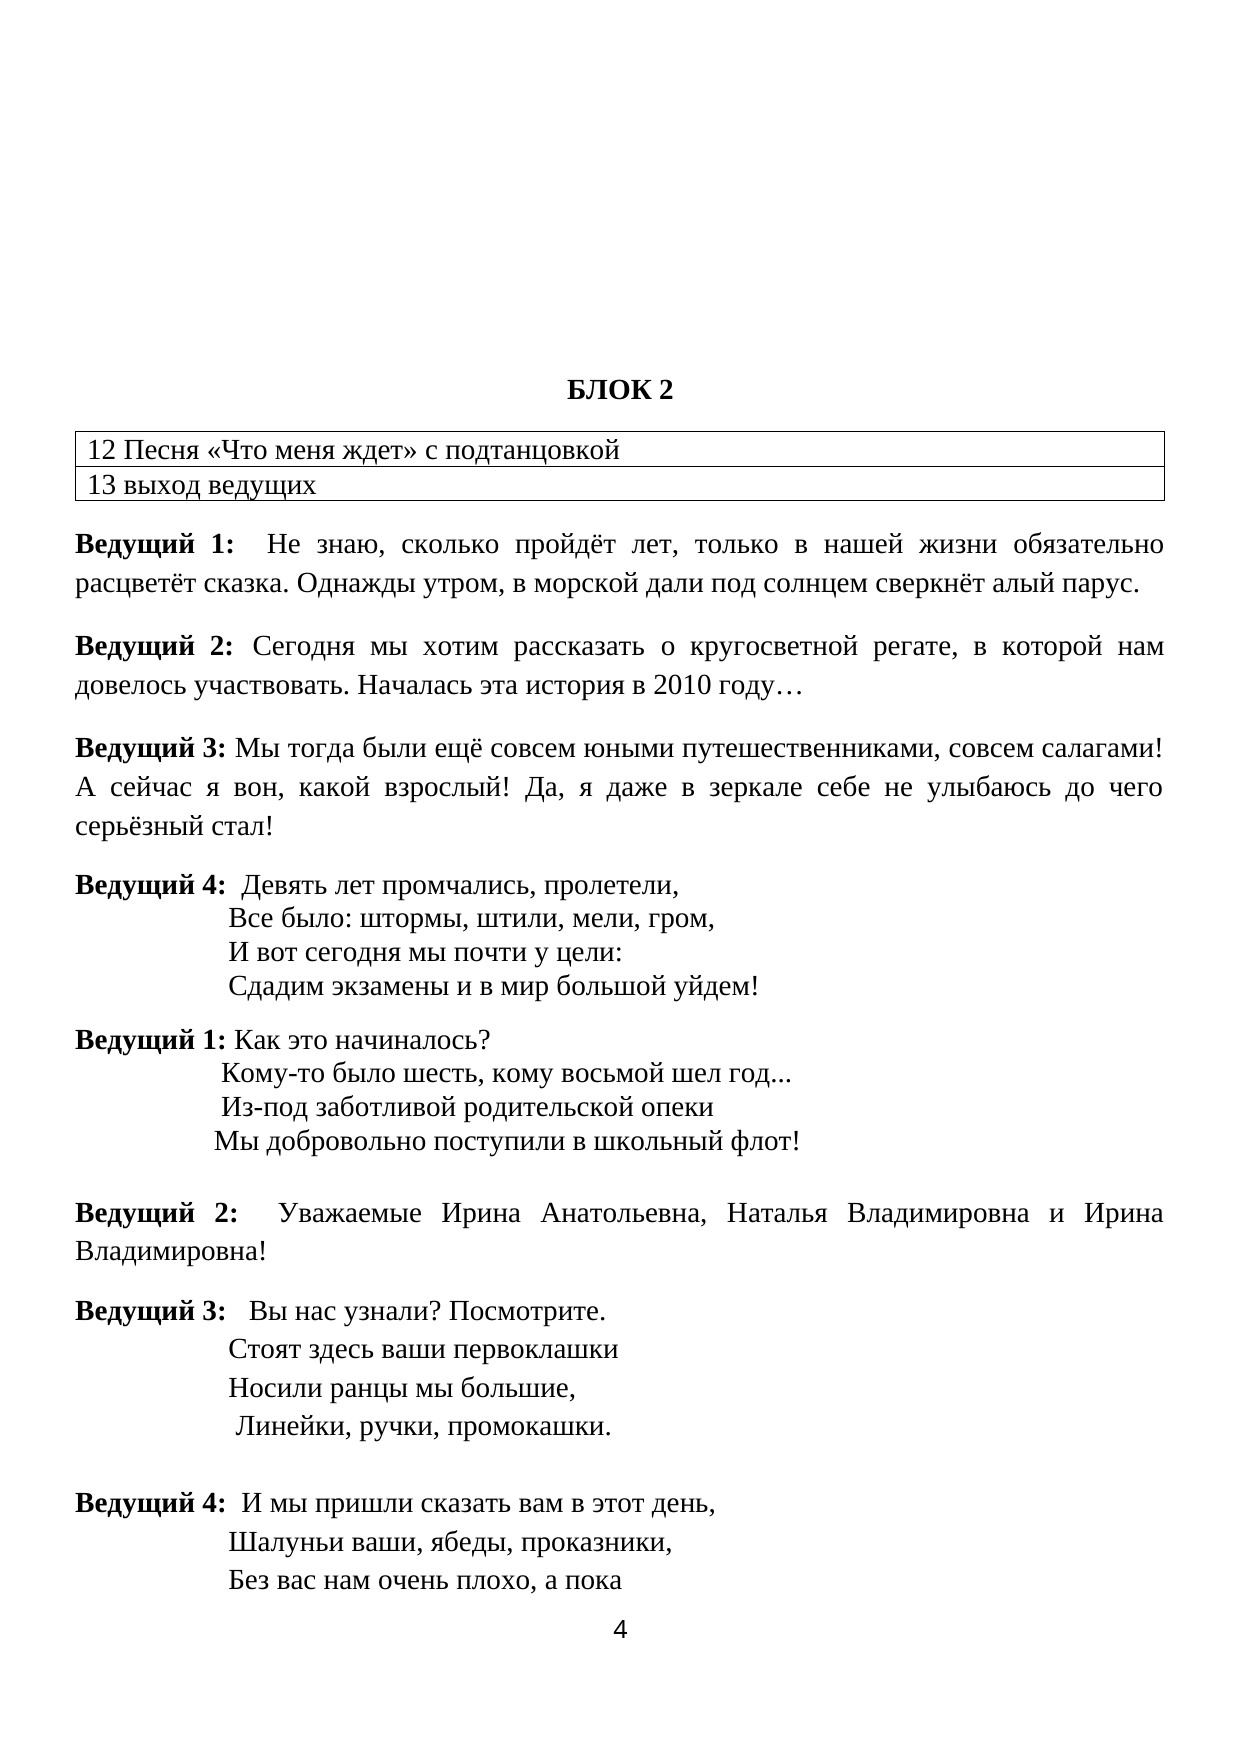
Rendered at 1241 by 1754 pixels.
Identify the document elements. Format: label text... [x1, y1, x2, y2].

text Ведущий 4: Девять лет промчались, пролетели, [75, 867, 1165, 901]
text БЛОК 2 [75, 372, 1165, 405]
table_header 12 Песня «Что меня ждет» с подтанцовкой [76, 432, 1164, 466]
text Ведущий 3: Мы тогда были ещё совсем юными путешественниками, совсем салагами! А сейчас я вон, какой взрослый! Да, я даже в зеркале себе не улыбаюсь до чего серьёзный стал! [75, 731, 1165, 841]
text Ведущий 1: Не знаю, сколько пройдёт лет, только в нашей жизни обязательно расцветёт сказка. Однажды утром, в морской дали под солнцем сверкнёт алый парус. [75, 526, 1165, 598]
text Ведущий 2: Уважаемые Ирина Анатольевна, Наталья Владимировна и Ирина Владимировна! [75, 1156, 1165, 1267]
text Мы добровольно поступили в школьный флот! [75, 1123, 1165, 1156]
text Ведущий 1: Как это начиналось? [75, 1022, 1165, 1056]
text И вот сегодня мы почти у цели: [75, 934, 1165, 968]
text Без вас нам очень плохо, а пока [75, 1562, 1165, 1596]
text Стоят здесь ваши первоклашки [75, 1331, 1165, 1365]
text Ведущий 3: Вы нас узнали? Посмотрите. [75, 1293, 1165, 1326]
table_cell 13 выход ведущих [76, 467, 1164, 500]
text Ведущий 2: Сегодня мы хотим рассказать о кругосветной регате, в которой нам довелось участвовать. Началась эта история в 2010 году… [75, 628, 1165, 701]
text Носили ранцы мы большие, [75, 1370, 1165, 1403]
text Ведущий 4: И мы пришли сказать вам в этот день, [75, 1485, 1165, 1519]
text Линейки, ручки, промокашки. [75, 1408, 1165, 1442]
text Кому-то было шесть, кому восьмой шел год... [75, 1056, 1165, 1089]
text Шалуньи ваши, ябеды, проказники, [75, 1524, 1165, 1557]
text Все было: штормы, штили, мели, гром, [75, 901, 1165, 934]
text Из-под заботливой родительской опеки [75, 1089, 1165, 1123]
text Сдадим экзамены и в мир большой уйдем! [75, 968, 1165, 1001]
